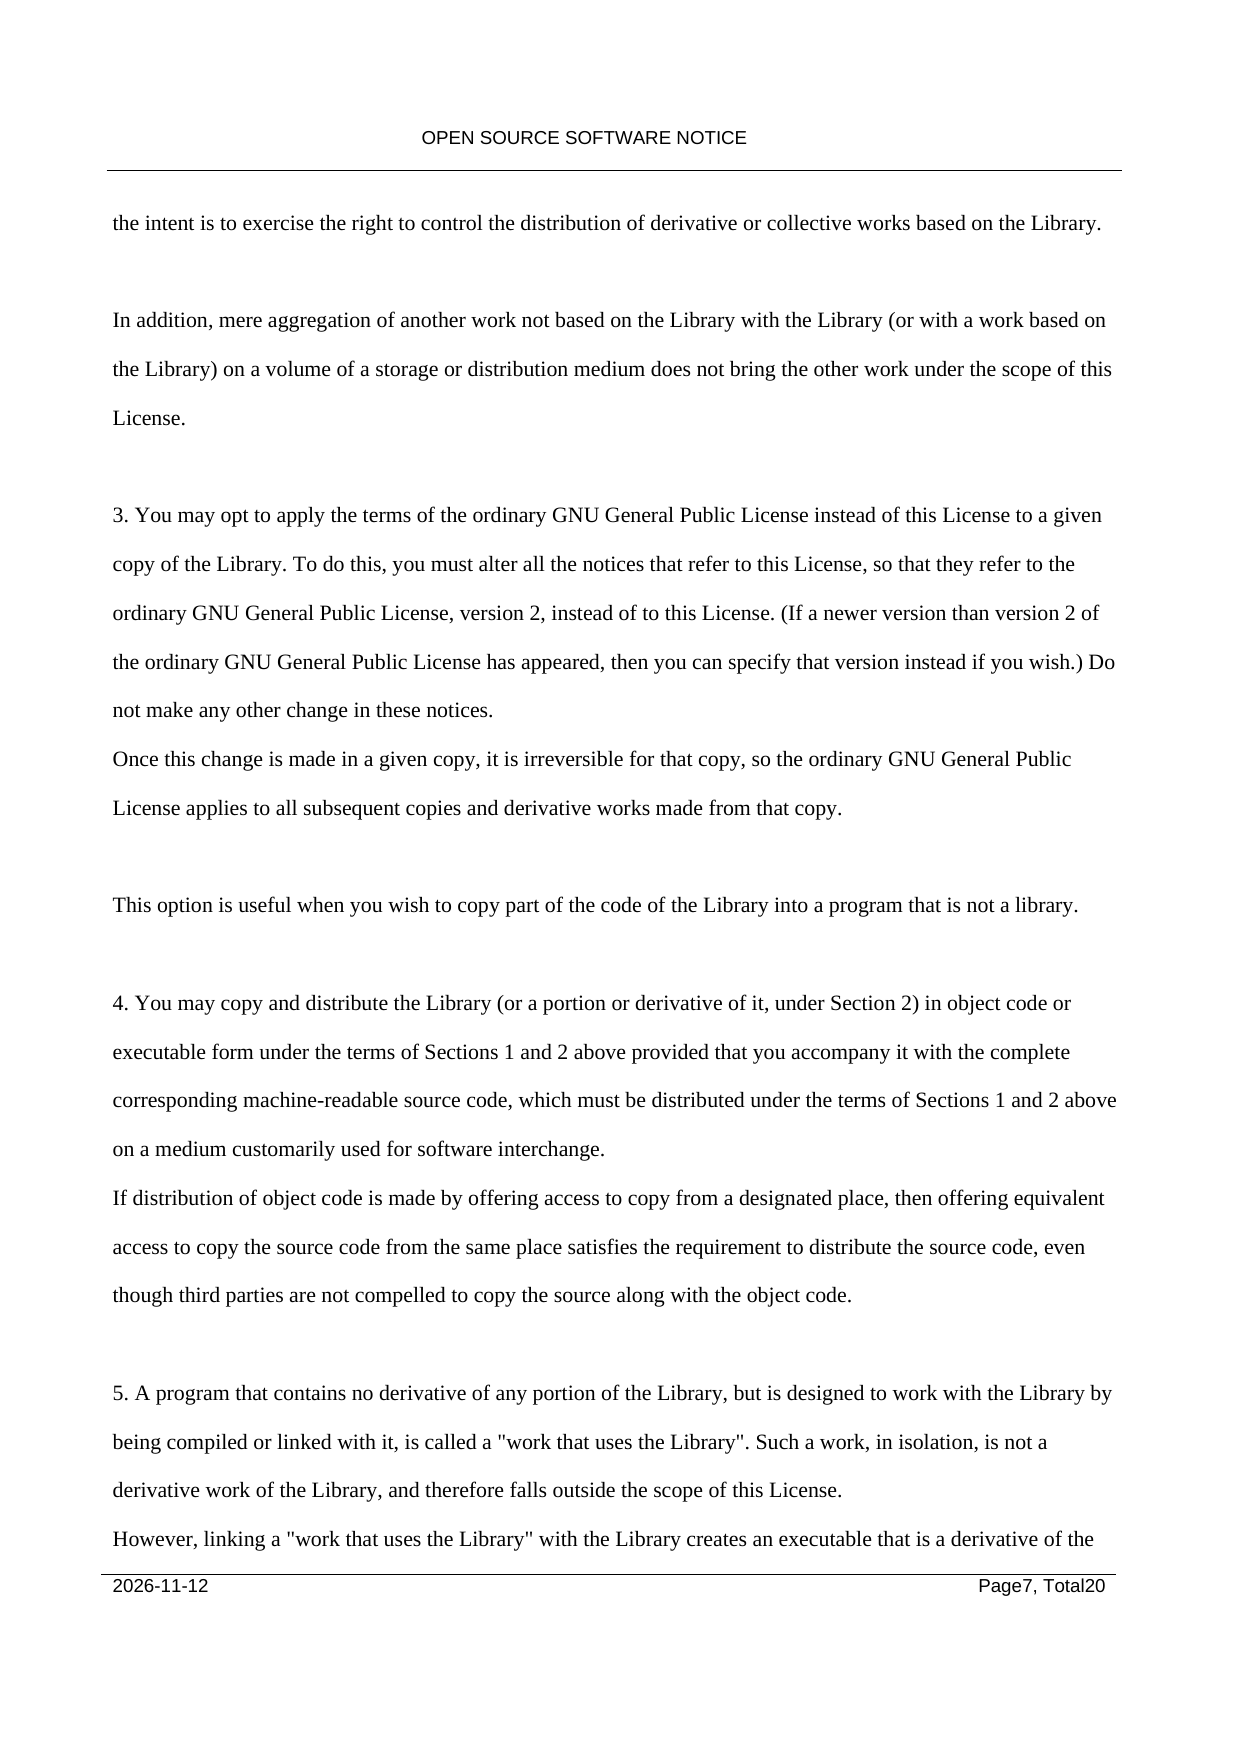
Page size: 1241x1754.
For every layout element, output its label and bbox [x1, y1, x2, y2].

text [112, 206, 1128, 1555]
